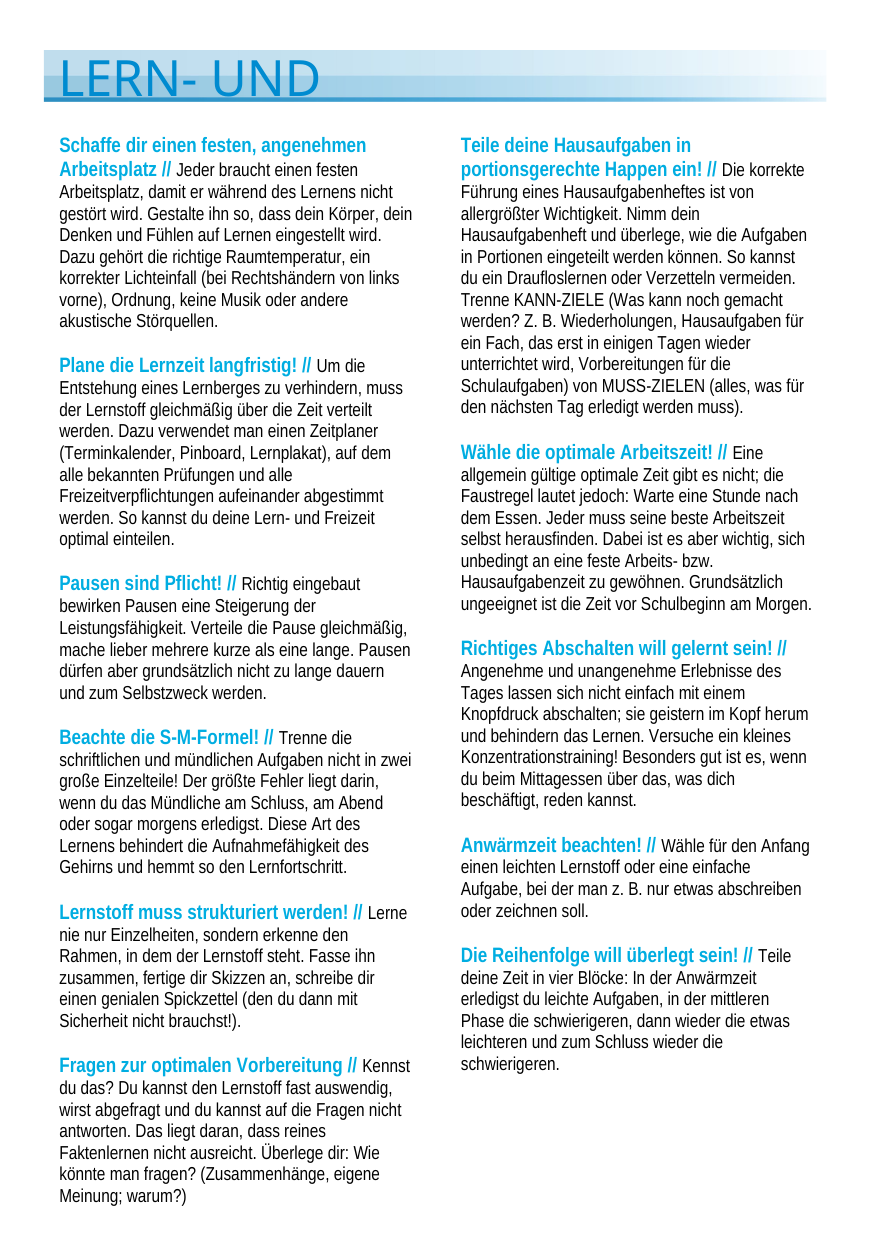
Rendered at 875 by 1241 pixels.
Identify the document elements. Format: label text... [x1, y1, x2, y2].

text Beachte die S-M-Formel! // Trenne die schriftlichen und mündlichen Aufgaben nicht in zwei große Einzelteile! Der größte Fehler liegt darin, wenn du das Mündliche am Schluss, am Abend oder sogar morgens erledigst. Diese Art des Lernens behindert die Aufnahmefähigkeit des Gehirns und hemmt so den Lernfortschritt. [59, 725, 413, 878]
text Anwärmzeit beachten! // Wähle für den Anfang einen leichten Lernstoff oder eine einfache Aufgabe, bei der man z. B. nur etwas abschreiben oder zeichnen soll. [461, 832, 815, 921]
text Richtiges Abschalten will gelernt sein! // Angenehme und unangenehme Erlebnisse des Tages lassen sich nicht einfach mit einem Knopfdruck abschalten; sie geistern im Kopf herum und behindern das Lernen. Versuche ein kleines Konzentrationstraining! Besonders gut ist es, wenn du beim Mittagessen über das, was dich beschäftigt, reden kannst. [461, 636, 815, 811]
text Lernstoff muss strukturiert werden! // Lerne nie nur Einzelheiten, sondern erkenne den Rahmen, in dem der Lernstoff steht. Fasse ihn zusammen, fertige dir Skizzen an, schreibe dir einen genialen Spickzettel (den du dann mit Sicherheit nicht brauchst!). [59, 899, 413, 1031]
text Fragen zur optimalen Vorbereitung // Kennst du das? Du kannst den Lernstoff fast auswendig, wirst abgefragt und du kannst auf die Fragen nicht antworten. Das liegt daran, dass reines Faktenlernen nicht ausreicht. Überlege dir: Wie könnte man fragen? (Zusammenhänge, eigene Meinung; warum?) [59, 1053, 413, 1206]
text Schaffe dir einen festen, angenehmen Arbeitsplatz // Jeder braucht einen festen Arbeitsplatz, damit er während des Lernens nicht gestört wird. Gestalte ihn so, dass dein Körper, dein Denken und Fühlen auf Lernen eingestellt wird. Dazu gehört die richtige Raumtemperatur, ein korrekter Lichteinfall (bei Rechtshändern von links vorne), Ordnung, keine Musik oder andere akustische Störquellen. [59, 133, 413, 332]
picture [43, 50, 827, 102]
text Teile deine Hausaufgaben in portionsgerechte Happen ein! // Die korrekte Führung eines Hausaufgabenheftes ist von allergrößter Wichtigkeit. Nimm dein Hausaufgabenheft und überlege, wie die Aufgaben in Portionen eingeteilt werden können. So kannst du ein Draufloslernen oder Verzetteln vermeiden. Trenne KANN-ZIELE (Was kann noch gemacht werden? Z. B. Wiederholungen, Hausaufgaben für ein Fach, das erst in einigen Tagen wieder unterrichtet wird, Vorbereitungen für die Schulaufgaben) von MUSS-ZIELEN (alles, was für den nächsten Tag erledigt werden muss). [461, 133, 815, 418]
text Plane die Lernzeit langfristig! // Um die Entstehung eines Lernberges zu verhindern, muss der Lernstoff gleichmäßig über die Zeit verteilt werden. Dazu verwendet man einen Zeitplaner (Terminkalender, Pinboard, Lernplakat), auf dem alle bekannten Prüfungen und alle Freizeitverpflichtungen aufeinander abgestimmt werden. So kannst du deine Lern- und Freizeit optimal einteilen. [59, 353, 413, 550]
text Die Reihenfolge will überlegt sein! // Teile deine Zeit in vier Blöcke: In der Anwärmzeit erledigst du leichte Aufgaben, in der mittleren Phase die schwierigeren, dann wieder die etwas leichteren und zum Schluss wieder die schwierigeren. [461, 943, 815, 1074]
text Pausen sind Pflicht! // Richtig eingebaut bewirken Pausen eine Steigerung der Leistungsfähigkeit. Verteile die Pause gleichmäßig, mache lieber mehrere kurze als eine lange. Pausen dürfen aber grundsätzlich nicht zu lange dauern und zum Selbstzweck werden. [59, 571, 413, 703]
text Wähle die optimale Arbeitszeit! // Eine allgemein gültige optimale Zeit gibt es nicht; die Faustregel lautet jedoch: Warte eine Stunde nach dem Essen. Jeder muss seine beste Arbeitszeit selbst herausfinden. Dabei ist es aber wichtig, sich unbedingt an eine feste Arbeits- bzw. Hausaufgabenzeit zu gewöhnen. Grundsätzlich ungeeignet ist die Zeit vor Schulbeginn am Morgen. [461, 439, 815, 614]
